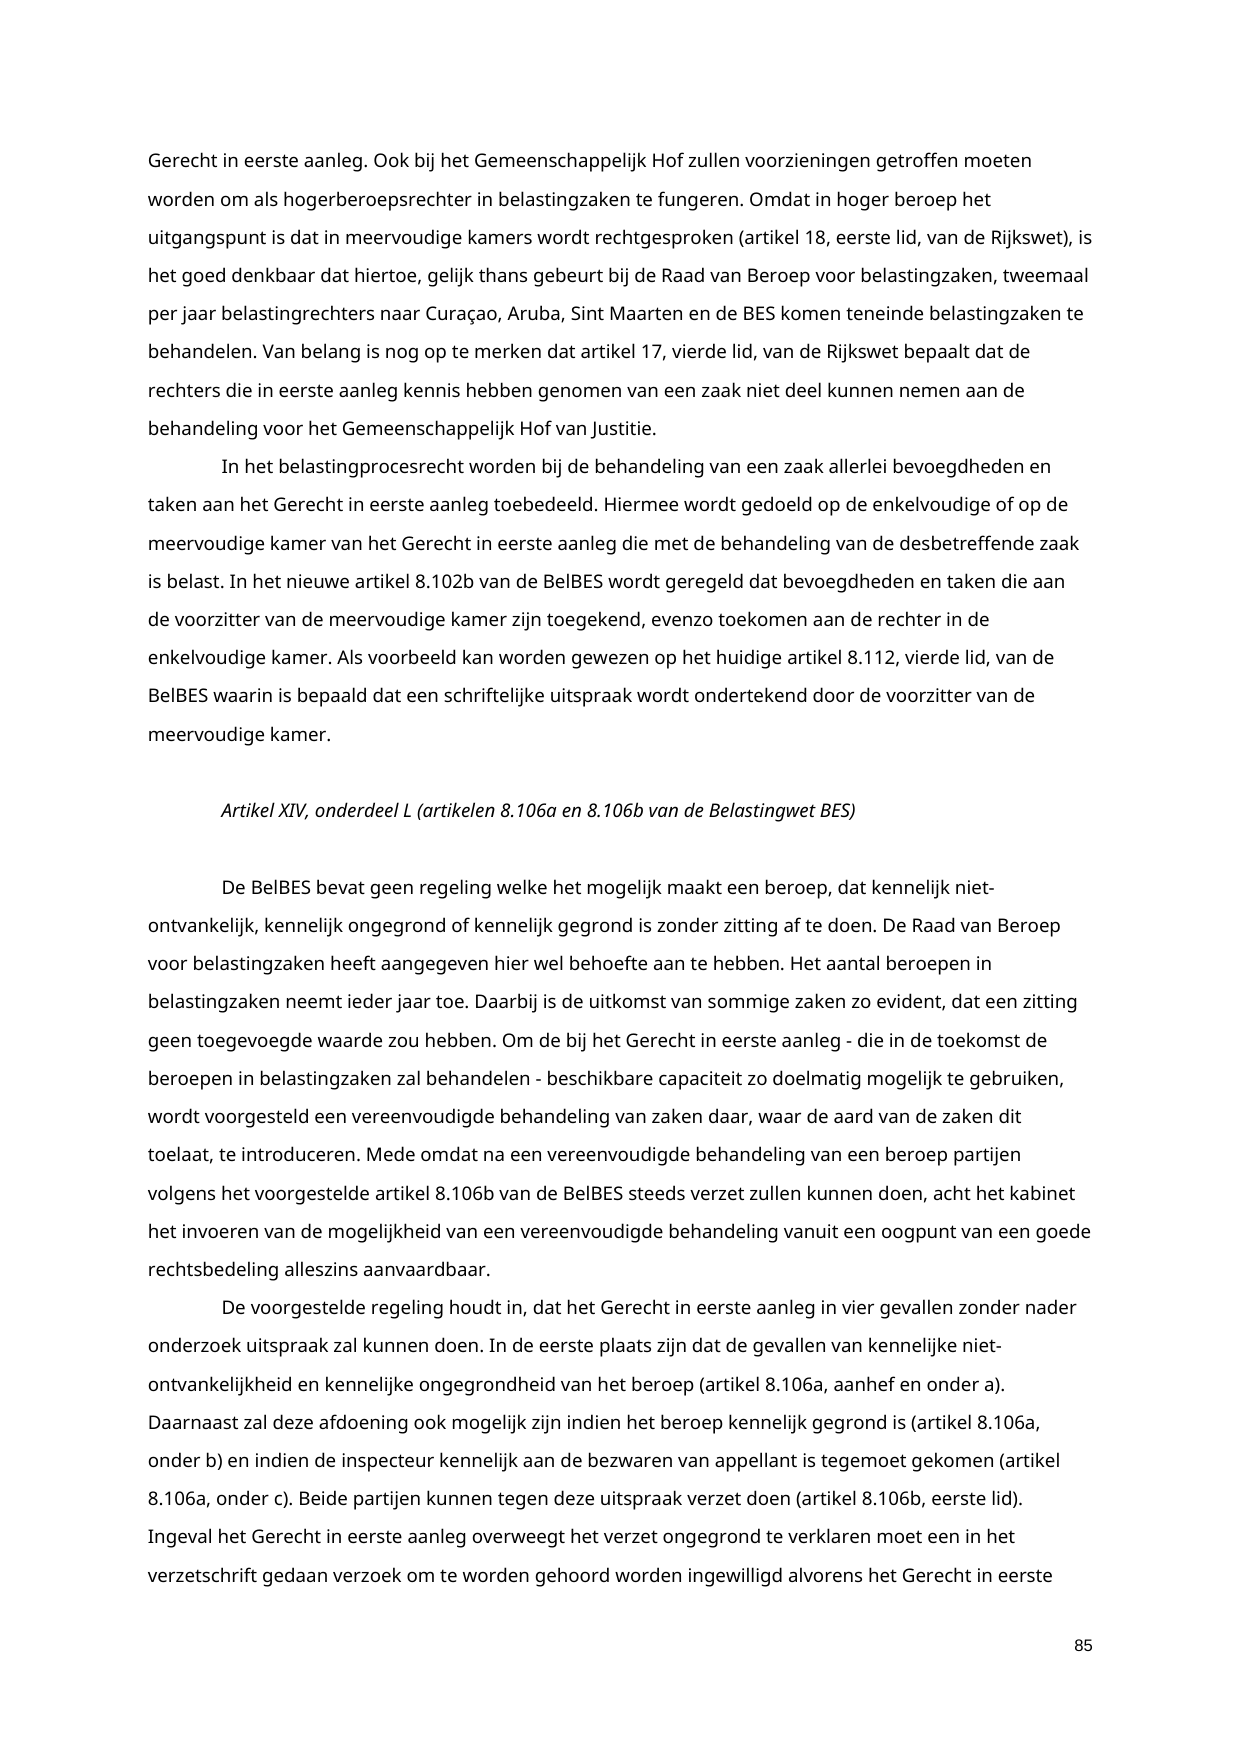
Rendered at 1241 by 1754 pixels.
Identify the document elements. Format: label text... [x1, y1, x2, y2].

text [148, 1294, 1093, 1588]
text In het belastingprocesrecht worden bij de behandeling van een zaak allerlei bevoegdheden en taken aan het Gerecht in eerste aanleg toebedeeld. Hiermee wordt gedoeld op de enkelvoudige of op de meervoudige kamer van het Gerecht in eerste aanleg die met de behandeling van de desbetreffende zaak is belast. In het nieuwe artikel 8.102b van de BelBES wordt geregeld dat bevoegdheden en taken die aan de voorzitter van de meervoudige kamer zijn toegekend, evenzo toekomen aan de rechter in de enkelvoudige kamer. Als voorbeeld kan worden gewezen op het huidige artikel 8.112, vierde lid, van de BelBES waarin is bepaald dat een schriftelijke uitspraak wordt ondertekend door de voorzitter van de meervoudige kamer. [148, 453, 1093, 747]
text De BelBES bevat geen regeling welke het mogelijk maakt een beroep, dat kennelijk niet-ontvankelijk, kennelijk ongegrond of kennelijk gegrond is zonder zitting af te doen. De Raad van Beroep voor belastingzaken heeft aangegeven hier wel behoefte aan te hebben. Het aantal beroepen in belastingzaken neemt ieder jaar toe. Daarbij is de uitkomst van sommige zaken zo evident, dat een zitting geen toegevoegde waarde zou hebben. Om de bij het Gerecht in eerste aanleg - die in de toekomst de beroepen in belastingzaken zal behandelen - beschikbare capaciteit zo doelmatig mogelijk te gebruiken, wordt voorgesteld een vereenvoudigde behandeling van zaken daar, waar de aard van de zaken dit toelaat, te introduceren. Mede omdat na een vereenvoudigde behandeling van een beroep partijen volgens het voorgestelde artikel 8.106b van de BelBES steeds verzet zullen kunnen doen, acht het kabinet het invoeren van de mogelijkheid van een vereenvoudigde behandeling vanuit een oogpunt van een goede rechtsbedeling alleszins aanvaardbaar. [148, 874, 1093, 1282]
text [148, 148, 1093, 441]
text Artikel XIV, onderdeel L (artikelen 8.106a en 8.106b van de Belastingwet BES) [148, 797, 1093, 823]
